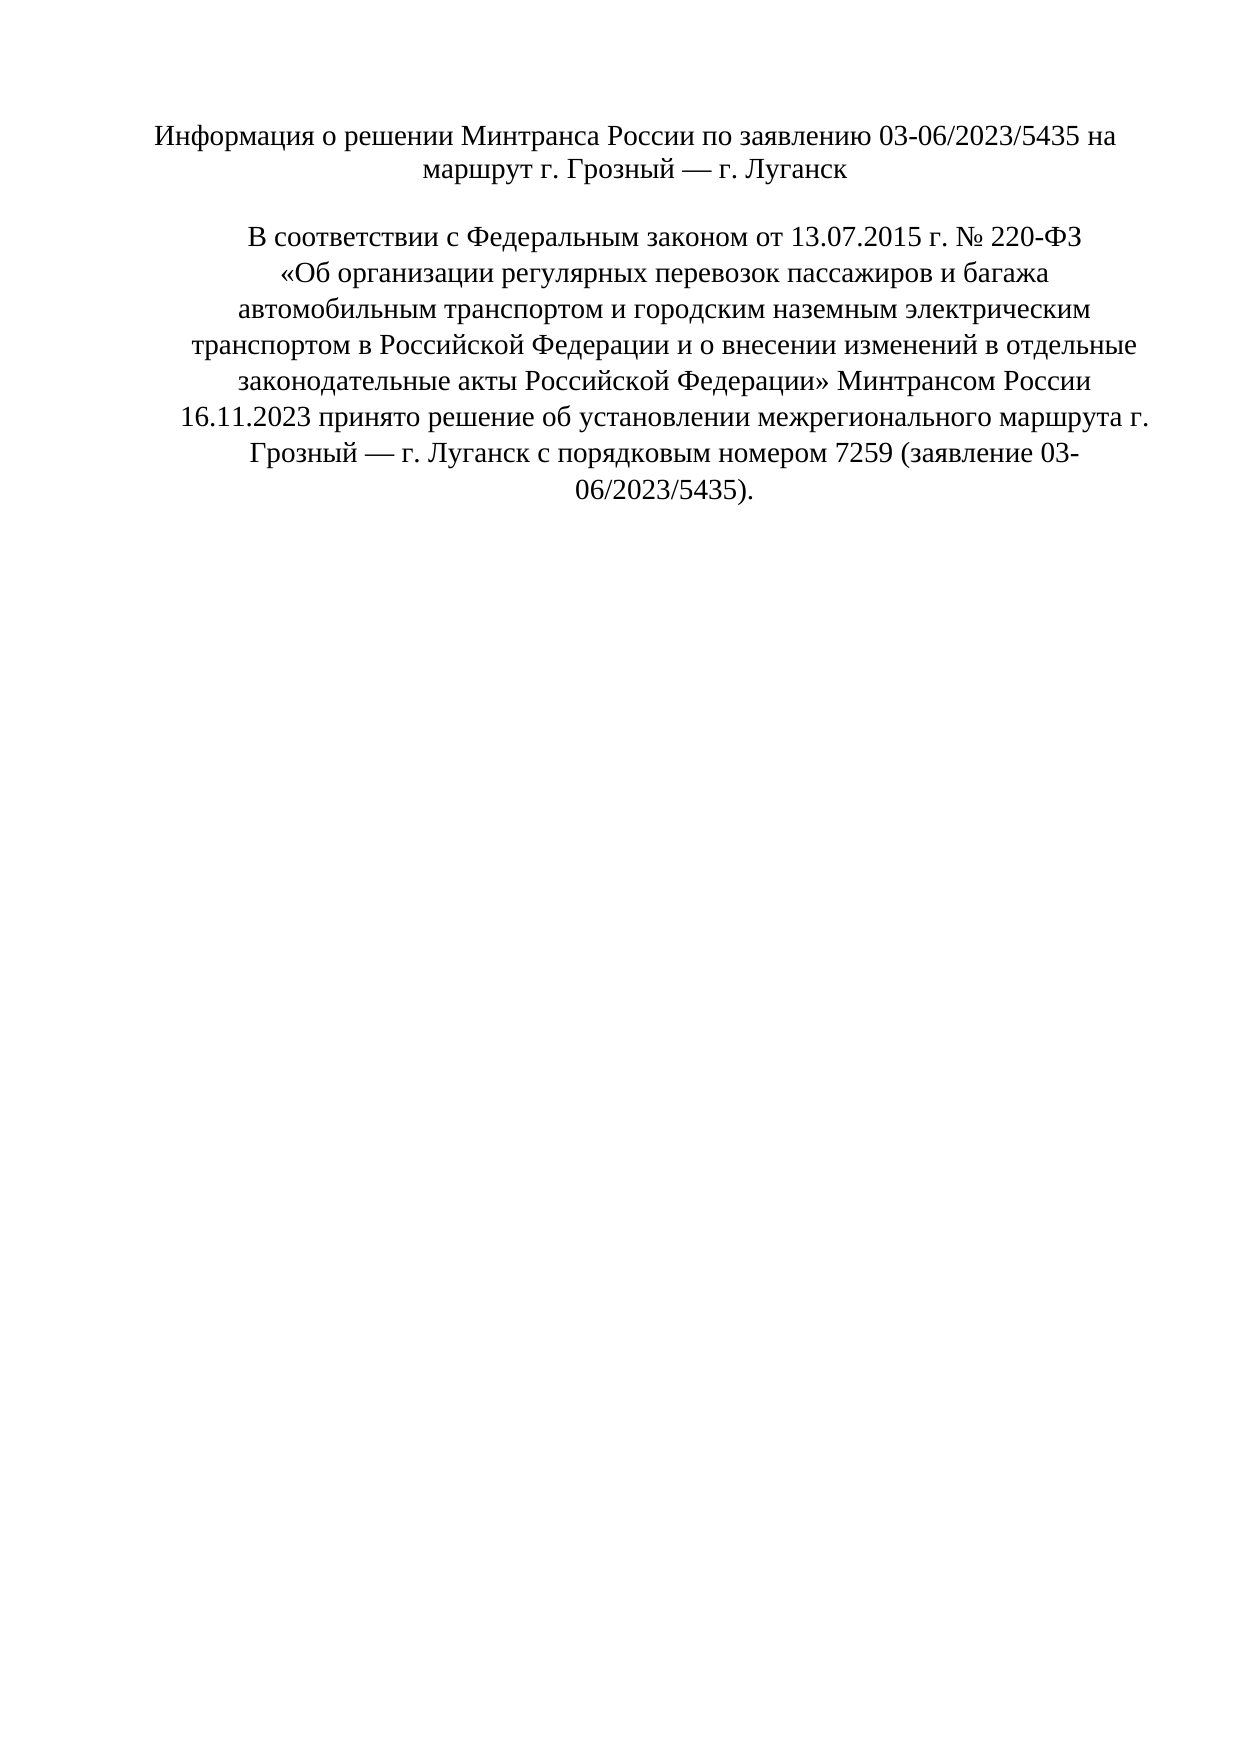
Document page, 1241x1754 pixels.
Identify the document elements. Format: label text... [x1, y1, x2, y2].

text Информация о решении Минтранса России по заявлению 03-06/2023/5435 на маршрут г. Грозный — г. Луганск [118, 118, 1152, 185]
text В соответствии с Федеральным законом от 13.07.2015 г. № 220-ФЗ «Об организации регулярных перевозок пассажиров и багажа автомобильным транспортом и городским наземным электрическим транспортом в Российской Федерации и о внесении изменений в отдельные законодательные акты Российской Федерации» Минтрансом России 16.11.2023 принято решение об установлении межрегионального маршрута г. Грозный — г. Луганск с порядковым номером 7259 (заявление 03-06/2023/5435). [177, 219, 1152, 505]
